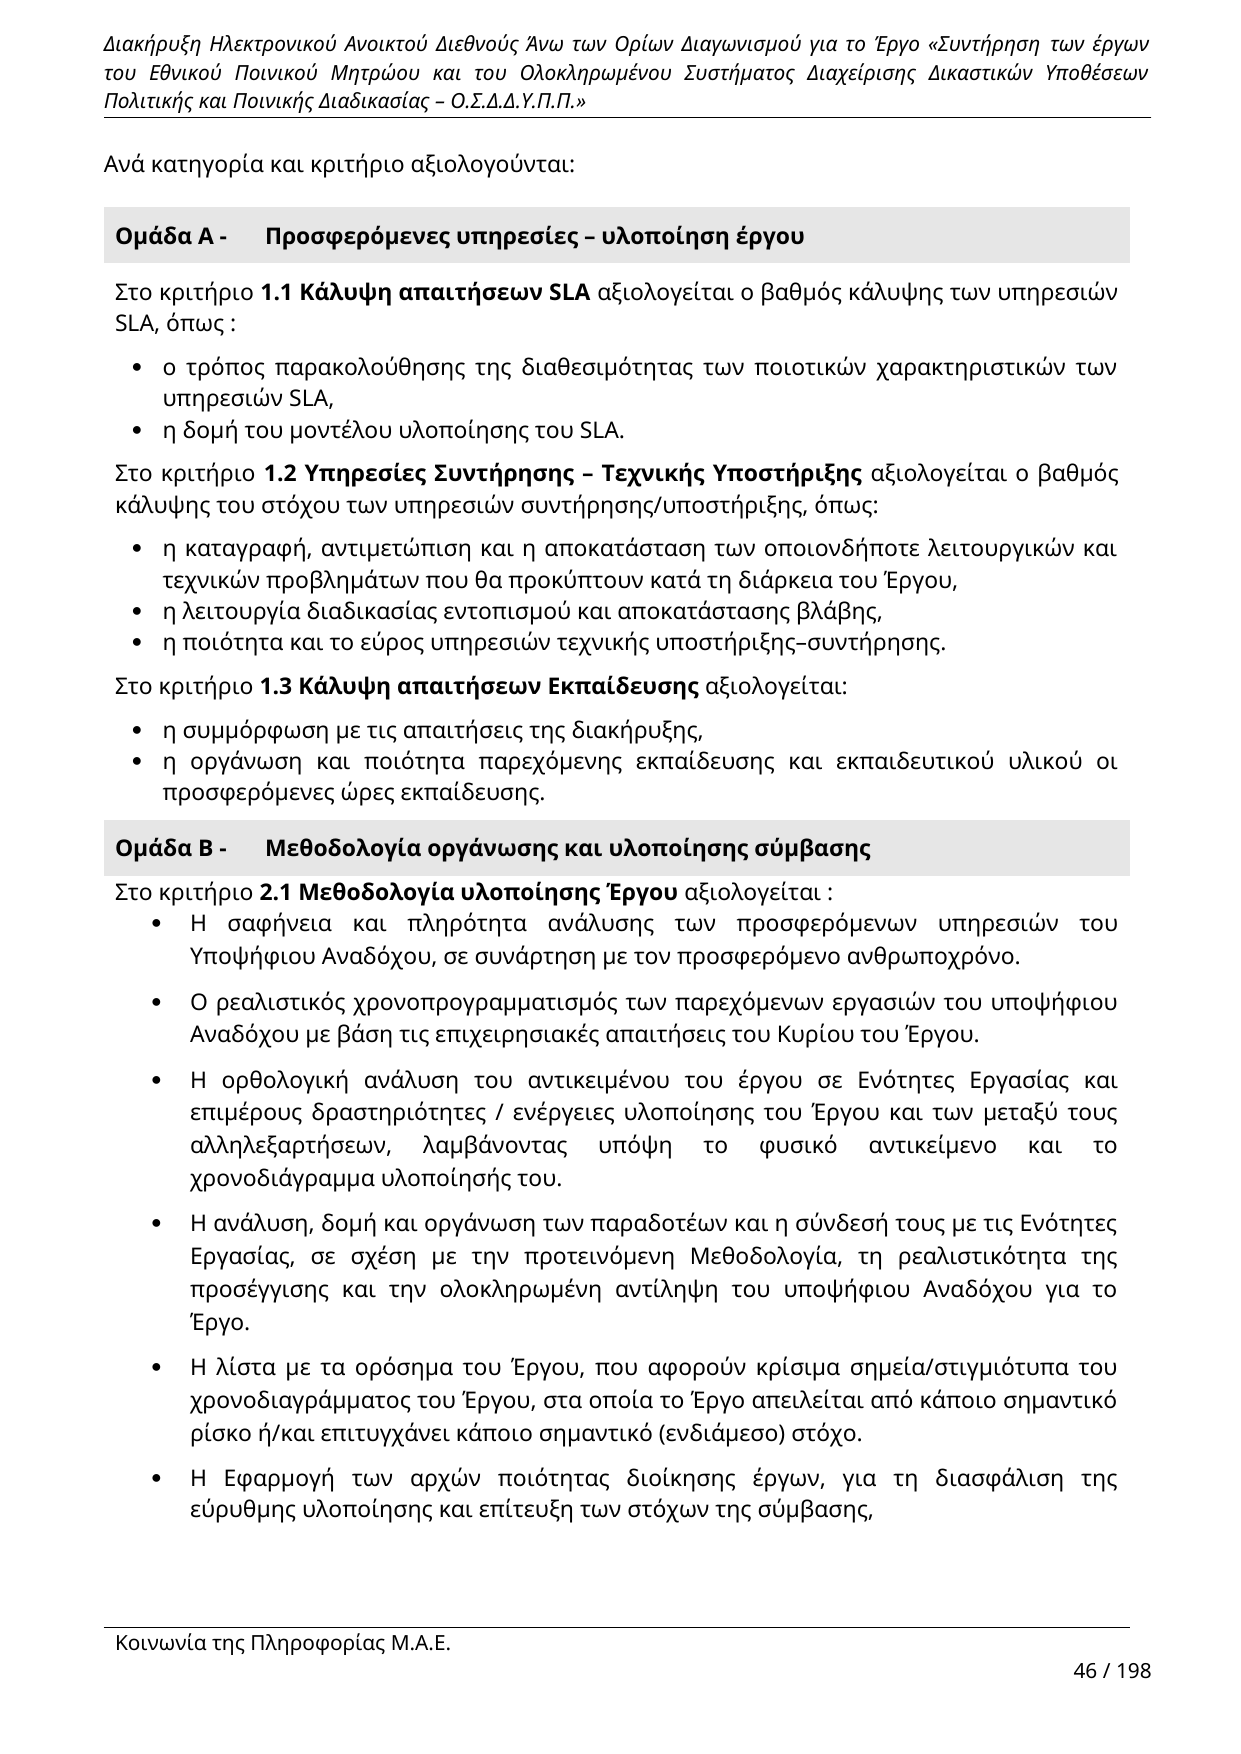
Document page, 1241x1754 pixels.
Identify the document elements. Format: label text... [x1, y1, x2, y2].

table_cell Στο κριτήριο 1.1 Κάλυψη απαιτήσεων SLA αξιολογείται ο βαθμός κάλυψης των υπηρεσιών SLA, όπως : ο τρόπος παρακολούθησης της διαθεσιμότητας των ποιοτικών χαρακτηριστικών των υπηρεσιών SLA, η δομή του μοντέλου υλοποίησης του SLA. Στο κριτήριο 1.2 Υπηρεσίες Συντήρησης – Τεχνικής Υποστήριξης αξιολογείται ο βαθμός κάλυψης του στόχου των υπηρεσιών συντήρησης/υποστήριξης, όπως: η καταγραφή, αντιμετώπιση και η αποκατάσταση των οποιονδήποτε λειτουργικών και τεχνικών προβλημάτων που θα προκύπτουν κατά τη διάρκεια του Έργου, η λειτουργία διαδικασίας εντοπισμού και αποκατάστασης βλάβης, η ποιότητα και το εύρος υπηρεσιών τεχνικής υποστήριξης–συντήρησης. Στο κριτήριο 1.3 Κάλυψη απαιτήσεων Εκπαίδευσης αξιολογείται: η συμμόρφωση με τις απαιτήσεις της διακήρυξης, η οργάνωση και ποιότητα παρεχόμενης εκπαίδευσης και εκπαιδευτικού υλικού οι προσφερόμενες ώρες εκπαίδευσης. [104, 264, 1130, 820]
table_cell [104, 876, 1130, 1612]
table_header Ομάδα Α - Προσφερόμενες υπηρεσίες – υλοποίηση έργου [104, 207, 1130, 263]
table_cell Ομάδα Β - Μεθοδολογία οργάνωσης και υλοποίησης σύμβασης [104, 820, 1130, 876]
text Ανά κατηγορία και κριτήριο αξιολογούνται: [103, 148, 1151, 179]
